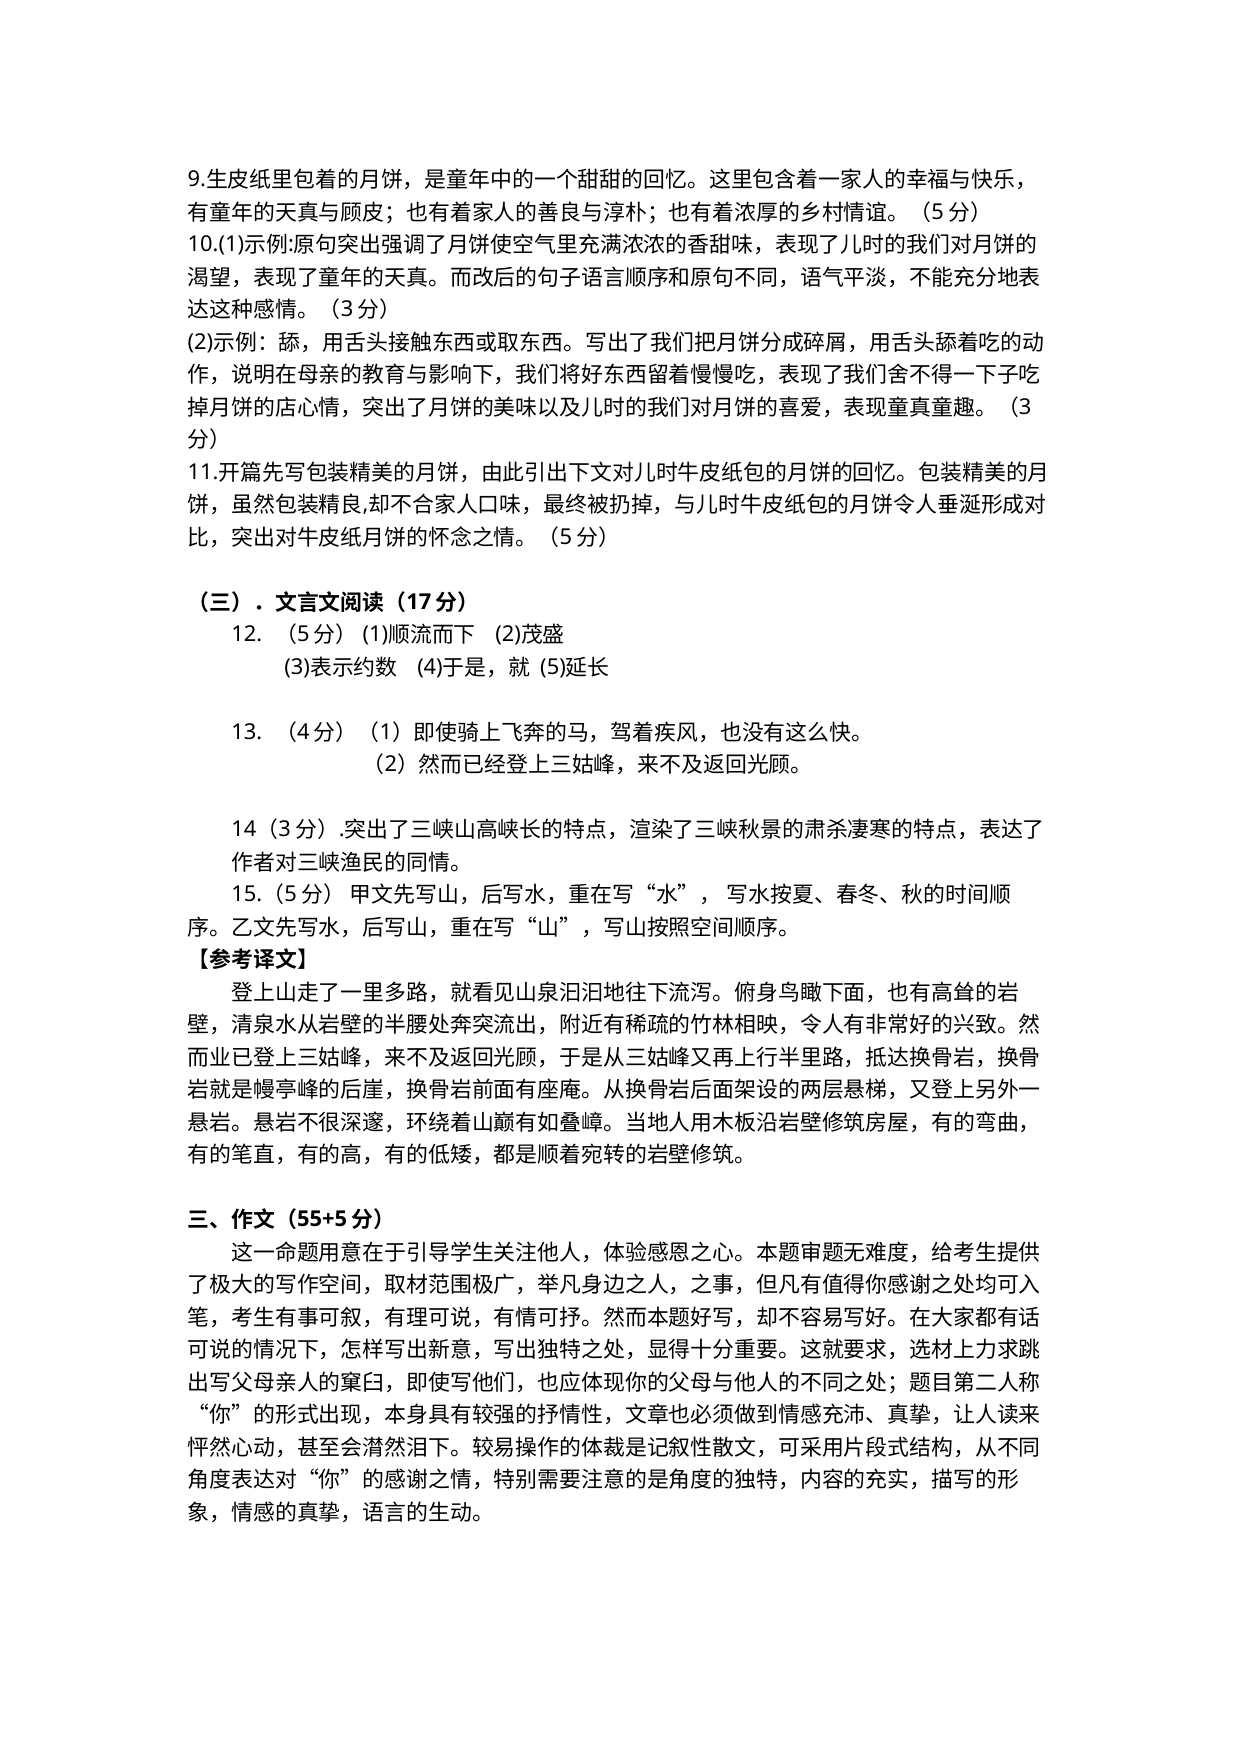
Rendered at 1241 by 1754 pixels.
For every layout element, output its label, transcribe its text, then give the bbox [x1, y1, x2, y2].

list （5分） (1)顺流而下 (2)茂盛 [187, 617, 1053, 649]
text (3)表示约数 (4)于是，就 (5)延长 [187, 649, 1053, 682]
text 这一命题用意在于引导学生关注他人，体验感恩之心。本题审题无难度，给考生提供了极大的写作空间，取材范围极广，举凡身边之人，之事，但凡有值得你感谢之处均可入笔，考生有事可叙，有理可说，有情可抒。然而本题好写，却不容易写好。在大家都有话可说的情况下，怎样写出新意，写出独特之处，显得十分重要。这就要求，选材上力求跳出写父母亲人的窠臼，即使写他们，也应体现你的父母与他人的不同之处；题目第二人称“你”的形式出现，本身具有较强的抒情性，文章也必须做到情感充沛、真挚，让人读来怦然心动，甚至会潸然泪下。较易操作的体裁是记叙性散文，可采用片段式结构，从不同角度表达对“你”的感谢之情，特别需要注意的是角度的独特，内容的充实，描写的形象，情感的真挚，语言的生动。 [187, 1234, 1053, 1527]
text 14（3分）.突出了三峡山高峡长的特点，渲染了三峡秋景的肃杀凄寒的特点，表达了作者对三峡渔民的同情。 [231, 812, 1053, 877]
text 10.(1)示例:原句突出强调了月饼使空气里充满浓浓的香甜味，表现了儿时的我们对月饼的渴望，表现了童年的天真。而改后的句子语言顺序和原句不同，语气平淡，不能充分地表达这种感情。（3分） [187, 227, 1053, 324]
text 【参考译文】 [187, 942, 1053, 974]
text （三）．文言文阅读（17分） [187, 584, 1053, 617]
text 15.（5分） 甲文先写山，后写水，重在写“水”， 写水按夏、春冬、秋的时间顺序。乙文先写水，后写山，重在写“山”，写山按照空间顺序。 [187, 877, 1053, 942]
text 9.生皮纸里包着的月饼，是童年中的一个甜甜的回忆。这里包含着一家人的幸福与快乐，有童年的天真与顾皮；也有着家人的善良与淳朴；也有着浓厚的乡村情谊。（5分） [187, 162, 1053, 227]
text 登上山走了一里多路，就看见山泉汩汩地往下流泻。俯身鸟瞰下面，也有高耸的岩壁，清泉水从岩壁的半腰处奔突流出，附近有稀疏的竹林相映，令人有非常好的兴致。然而业已登上三姑峰，来不及返回光顾，于是从三姑峰又再上行半里路，抵达换骨岩，换骨岩就是幔亭峰的后崖，换骨岩前面有座庵。从换骨岩后面架设的两层悬梯，又登上另外一悬岩。悬岩不很深邃，环绕着山巅有如叠嶂。当地人用木板沿岩壁修筑房屋，有的弯曲，有的笔直，有的高，有的低矮，都是顺着宛转的岩壁修筑。 [187, 974, 1053, 1169]
text (2)示例：舔，用舌头接触东西或取东西。写出了我们把月饼分成碎屑，用舌头舔着吃的动作，说明在母亲的教育与影响下，我们将好东西留着慢慢吃，表现了我们舍不得一下子吃掉月饼的店心情，突出了月饼的美味以及儿时的我们对月饼的喜爱，表现童真童趣。（3分） [187, 324, 1053, 454]
list （4分）（1）即使骑上飞奔的马，驾着疾风，也没有这么快。 [187, 714, 1053, 747]
text 三、作文（55+5分） [187, 1202, 1053, 1234]
text 11.开篇先写包装精美的月饼，由此引出下文对儿时牛皮纸包的月饼的回忆。包装精美的月饼，虽然包装精良,却不合家人口味，最终被扔掉，与儿时牛皮纸包的月饼令人垂涎形成对比，突出对牛皮纸月饼的怀念之情。（5分） [187, 454, 1053, 552]
list 然而已经登上三姑峰，来不及返回光顾。 [231, 747, 1053, 779]
